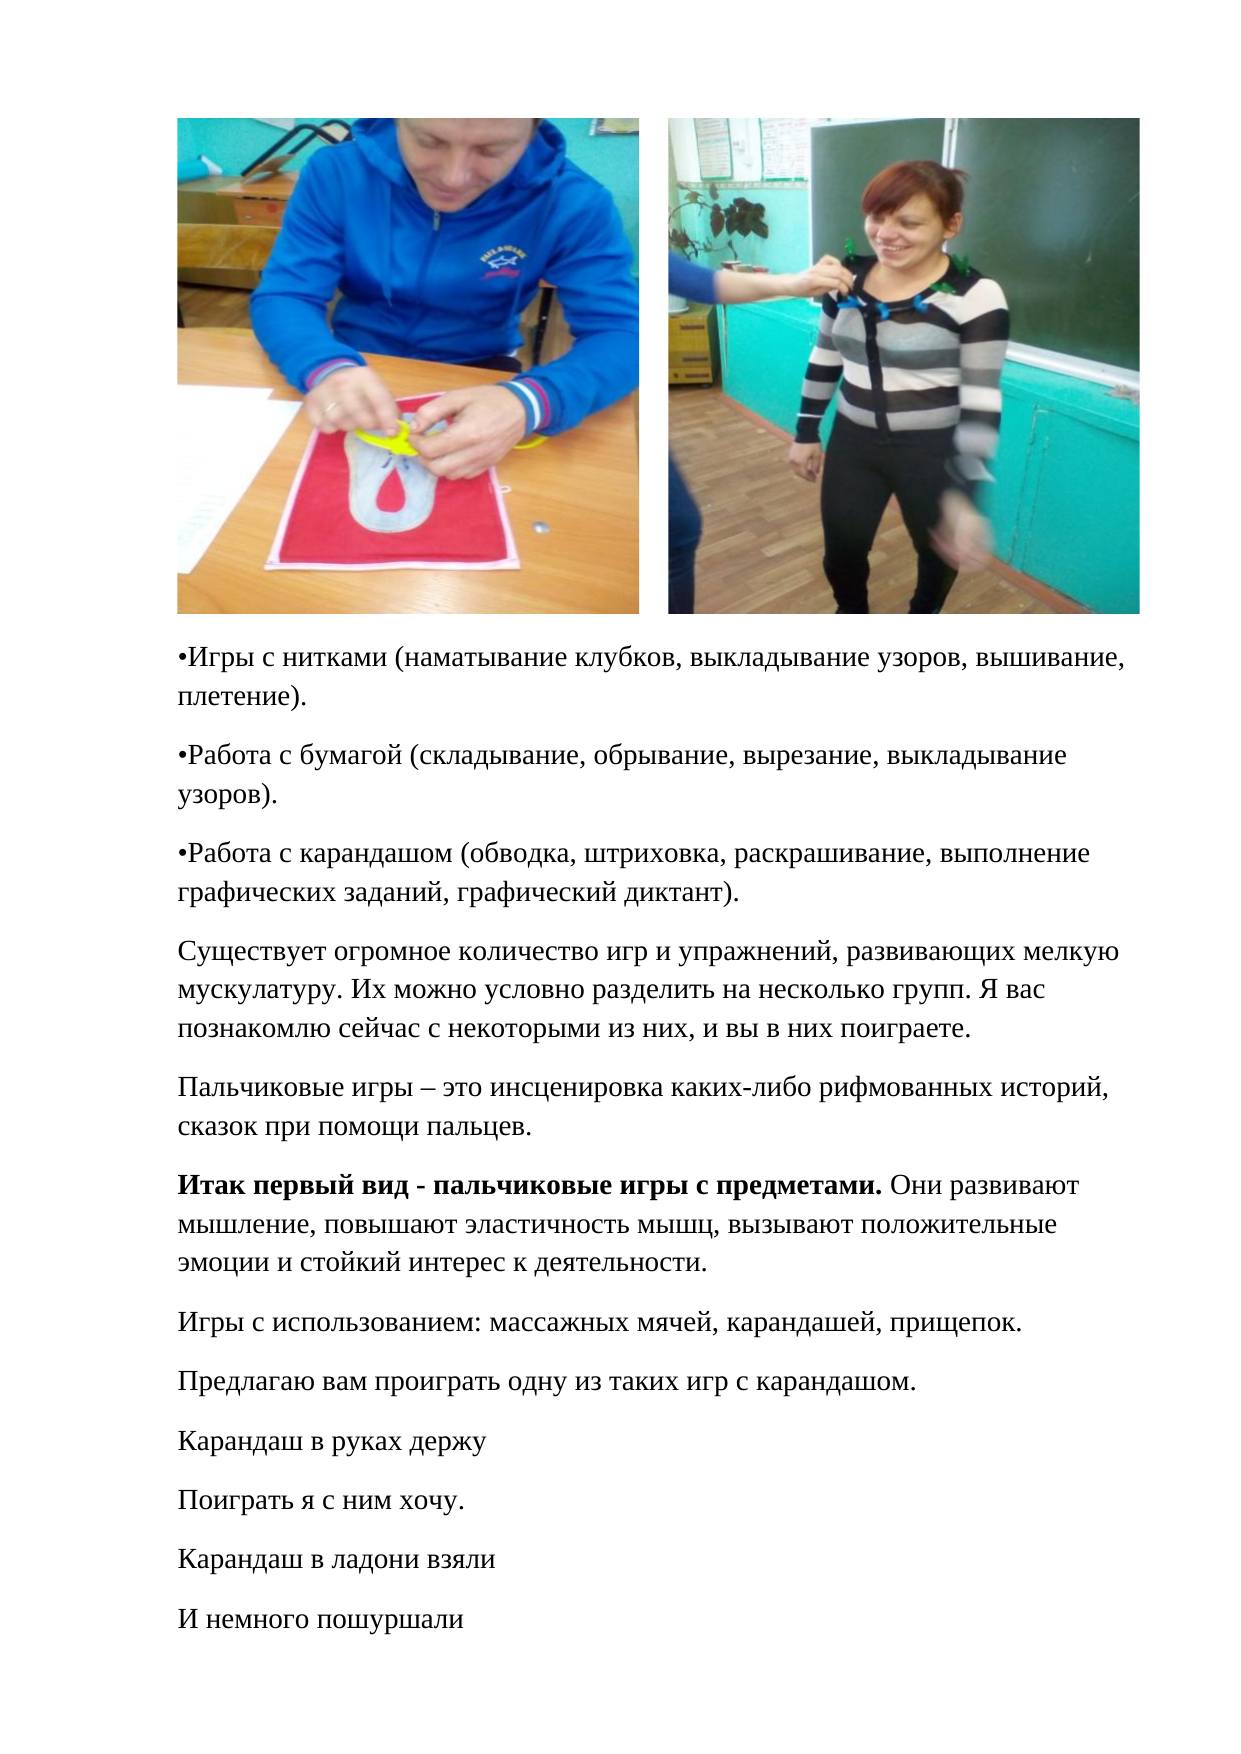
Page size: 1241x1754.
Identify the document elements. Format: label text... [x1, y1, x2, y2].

text Предлагаю вам проиграть одну из таких игр с карандашом. [177, 1363, 1152, 1397]
text •Работа с карандашом (обводка, штриховка, раскрашивание, выполнение графических заданий, графический диктант). [177, 835, 1152, 907]
picture [177, 118, 640, 614]
text Поиграть я с ним хочу. [177, 1482, 1152, 1516]
text •Работа с бумагой (складывание, обрывание, вырезание, выкладывание узоров). [177, 737, 1152, 809]
text Карандаш в руках держу [177, 1423, 1152, 1456]
text Существует огромное количество игр и упражнений, развивающих мелкую мускулатуру. Их можно условно разделить на несколько групп. Я вас познакомлю сейчас с некоторыми из них, и вы в них поиграете. [177, 933, 1152, 1044]
text Итак первый вид - пальчиковые игры с предметами. Они развивают мышление, повышают эластичность мышц, вызывают положительные эмоции и стойкий интерес к деятельности. [177, 1167, 1152, 1278]
text Игры с использованием: массажных мячей, карандашей, прищепок. [177, 1304, 1152, 1337]
picture [668, 118, 1140, 614]
text •Игры с нитками (наматывание клубков, выкладывание узоров, вышивание, плетение). [177, 639, 1152, 711]
text И немного пошуршали [177, 1601, 1152, 1634]
text Пальчиковые игры – это инсценировка каких-либо рифмованных историй, сказок при помощи пальцев. [177, 1069, 1152, 1142]
text Карандаш в ладони взяли [177, 1541, 1152, 1575]
